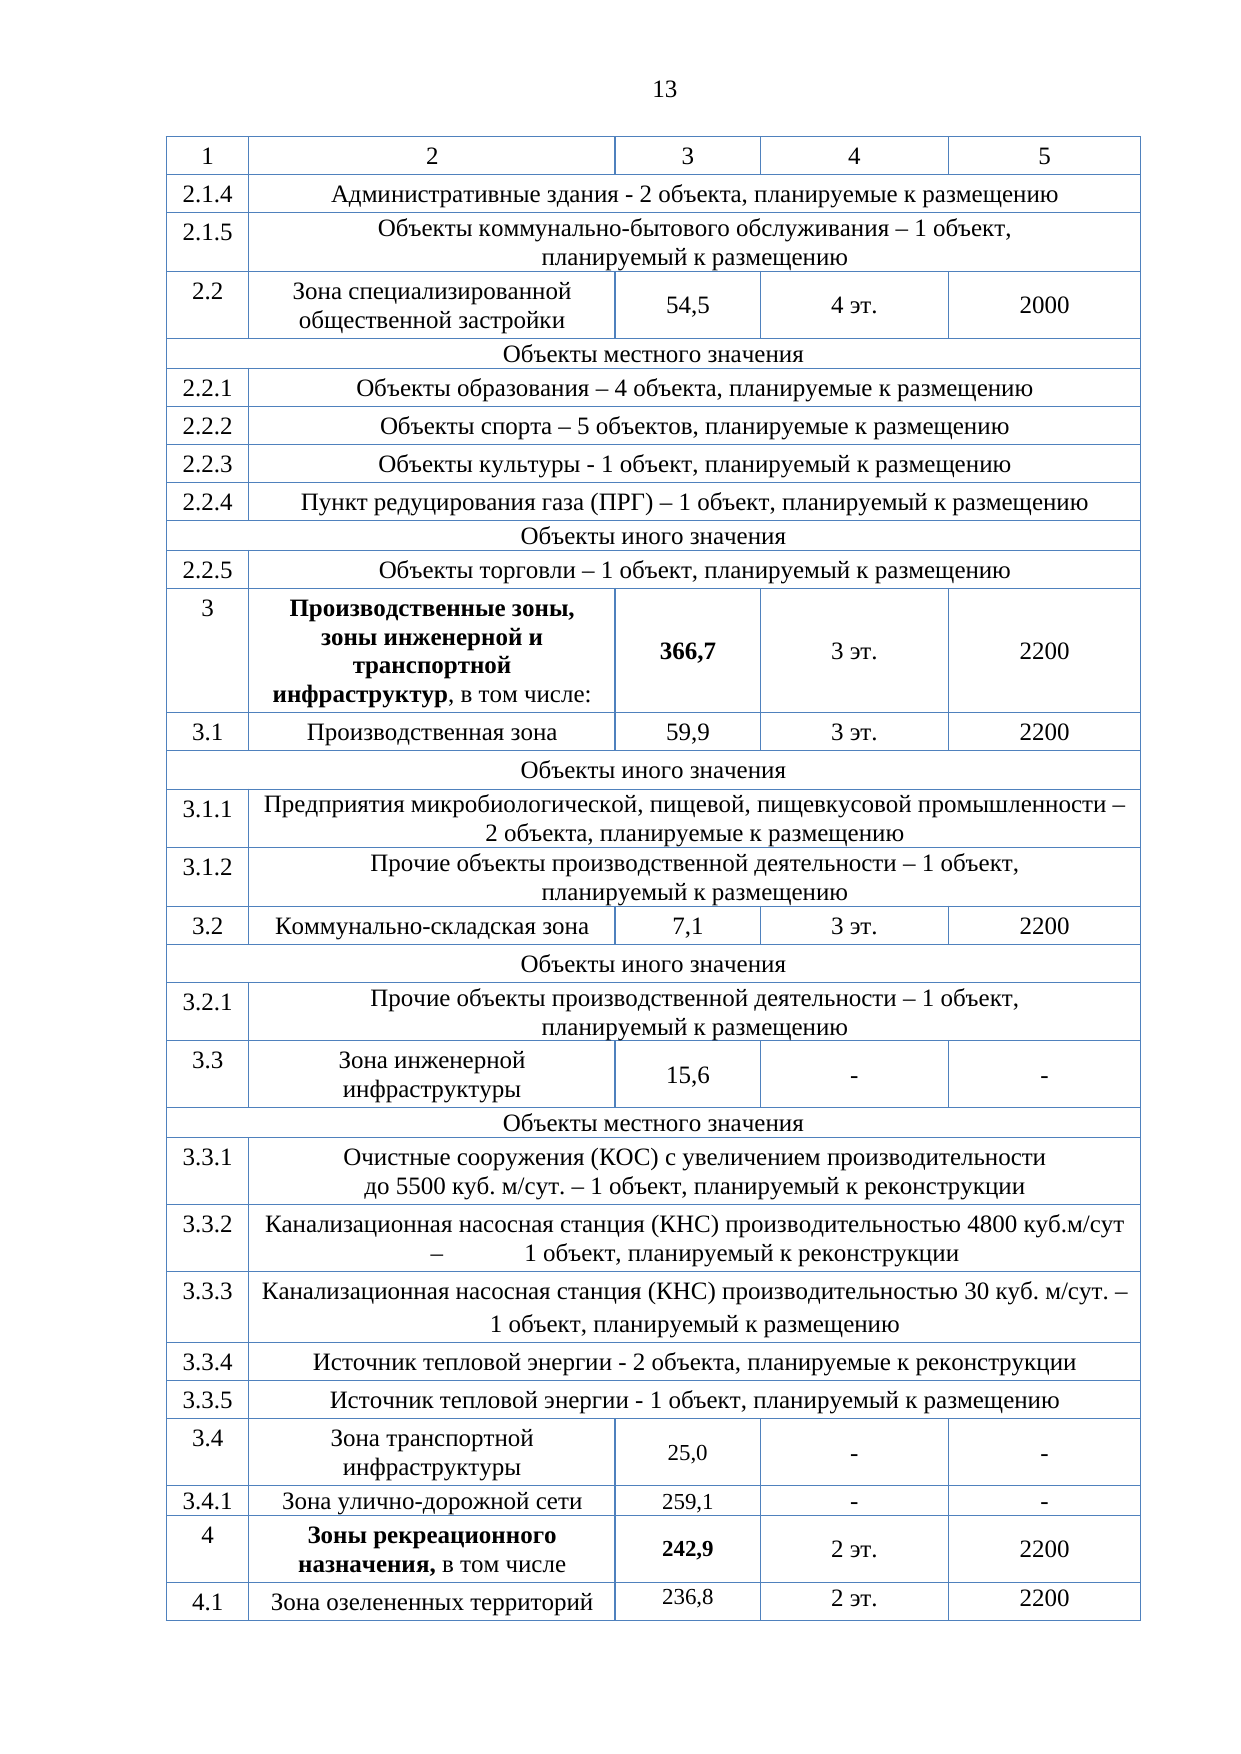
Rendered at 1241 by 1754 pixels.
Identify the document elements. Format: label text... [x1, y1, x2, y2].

table_cell Зона транспортной инфраструктуры [249, 1419, 614, 1485]
table_cell Источник тепловой энергии - 2 объекта, планируемые к реконструкции [249, 1343, 1140, 1380]
table_cell Пункт редуцирования газа (ПРГ) – 1 объект, планируемый к размещению [249, 483, 1140, 520]
table_cell 2200 [949, 713, 1140, 750]
table_cell Объекты местного значения [167, 339, 1140, 367]
table_cell 59,9 [616, 713, 760, 750]
table_cell 25,0 [616, 1419, 760, 1485]
table_cell Зона инженерной инфраструктуры [249, 1041, 614, 1107]
table_header 1 [167, 137, 248, 174]
table_cell Прочие объекты производственной деятельности – 1 объект, планируемый к размещению [249, 848, 1140, 906]
table_cell - [949, 1486, 1140, 1515]
table_cell 3.2.1 [167, 983, 248, 1040]
table_cell Производственные зоны, зоны инженерной и транспортной инфраструктур, в том числе: [249, 589, 614, 712]
table_cell 3 эт. [761, 589, 948, 712]
table_cell Зоны рекреационного назначения, в том числе [249, 1516, 614, 1582]
table_cell Коммунально-складская зона [249, 907, 614, 944]
table_cell 2.2.4 [167, 483, 248, 520]
table_cell Источник тепловой энергии - 1 объект, планируемый к размещению [249, 1381, 1140, 1418]
table_cell 54,5 [616, 272, 760, 338]
table_cell Канализационная насосная станция (КНС) производительностью 4800 куб.м/сут – 1 объект, планируемый к реконструкции [249, 1205, 1140, 1271]
table_cell Зона специализированной общественной застройки [249, 272, 614, 338]
table_cell Объекты торговли – 1 объект, планируемый к размещению [249, 551, 1140, 588]
table_cell - [949, 1041, 1140, 1107]
table_cell 3.4 [167, 1419, 248, 1485]
table_cell 2200 [949, 907, 1140, 944]
table_cell - [761, 1419, 948, 1485]
table_cell - [761, 1041, 948, 1107]
table_cell Административные здания - 2 объекта, планируемые к размещению [249, 175, 1140, 212]
table_cell Объекты образования – 4 объекта, планируемые к размещению [249, 369, 1140, 406]
table_cell Объекты коммунально-бытового обслуживания – 1 объект, планируемый к размещению [249, 213, 1140, 271]
table_cell 2.2.5 [167, 551, 248, 588]
table_cell 2200 [949, 1583, 1140, 1620]
table_header 2 [249, 137, 614, 174]
table_cell Производственная зона [249, 713, 614, 750]
table_cell 259,1 [616, 1486, 760, 1515]
table_cell 2000 [949, 272, 1140, 338]
table_cell 3.4.1 [167, 1486, 248, 1515]
table_cell 3.1.2 [167, 848, 248, 906]
table_cell 2.2.1 [167, 369, 248, 406]
table_header 3 [616, 137, 760, 174]
table_cell 3 эт. [761, 713, 948, 750]
table_cell 2.2.2 [167, 407, 248, 444]
table_cell 3.3.2 [167, 1205, 248, 1271]
table_cell 2.2 [167, 272, 248, 338]
table_cell - [761, 1486, 948, 1515]
table_cell Объекты иного значения [167, 521, 1140, 550]
table_cell 2.1.4 [167, 175, 248, 212]
table_cell 3.3.4 [167, 1343, 248, 1380]
table_cell Зона улично-дорожной сети [249, 1486, 614, 1515]
table_cell 3 [167, 589, 248, 712]
table_cell 4 эт. [761, 272, 948, 338]
table_header 4 [761, 137, 948, 174]
table_cell Предприятия микробиологической, пищевой, пищевкусовой промышленности – 2 объекта, планируемые к размещению [249, 790, 1140, 847]
table_cell 3.3.5 [167, 1381, 248, 1418]
table_cell Объекты местного значения [167, 1108, 1140, 1137]
table_cell Объекты иного значения [167, 751, 1140, 788]
table_cell 2 эт. [761, 1583, 948, 1620]
table_cell Очистные сооружения (КОС) с увеличением производительности до 5500 куб. м/сут. – 1 объект, планируемый к реконструкции [249, 1138, 1140, 1204]
table_cell 2.1.5 [167, 213, 248, 271]
table_cell 3 эт. [761, 907, 948, 944]
table_cell 242,9 [616, 1516, 760, 1582]
table_cell 236,8 [616, 1583, 760, 1620]
table_cell 2200 [949, 1516, 1140, 1582]
table_cell 15,6 [616, 1041, 760, 1107]
table_cell Объекты культуры - 1 объект, планируемый к размещению [249, 445, 1140, 482]
table_cell 4 [167, 1516, 248, 1582]
table_cell 3.1.1 [167, 790, 248, 847]
table_cell Объекты иного значения [167, 945, 1140, 982]
table_cell 3.2 [167, 907, 248, 944]
table_cell 3.1 [167, 713, 248, 750]
table_cell 2200 [949, 589, 1140, 712]
table_cell Объекты спорта – 5 объектов, планируемые к размещению [249, 407, 1140, 444]
table_cell Прочие объекты производственной деятельности – 1 объект, планируемый к размещению [249, 983, 1140, 1040]
table_cell 3.3 [167, 1041, 248, 1107]
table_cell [249, 1583, 614, 1620]
table_cell - [949, 1419, 1140, 1485]
table_cell 2.2.3 [167, 445, 248, 482]
table_cell 4.1 [167, 1583, 248, 1620]
table_cell Канализационная насосная станция (КНС) производительностью 30 куб. м/сут. – 1 объект, планируемый к размещению [249, 1272, 1140, 1342]
table_header 5 [949, 137, 1140, 174]
table_cell 366,7 [616, 589, 760, 712]
table_cell 2 эт. [761, 1516, 948, 1582]
table_cell 7,1 [616, 907, 760, 944]
table_cell 3.3.1 [167, 1138, 248, 1204]
table_cell 3.3.3 [167, 1272, 248, 1342]
